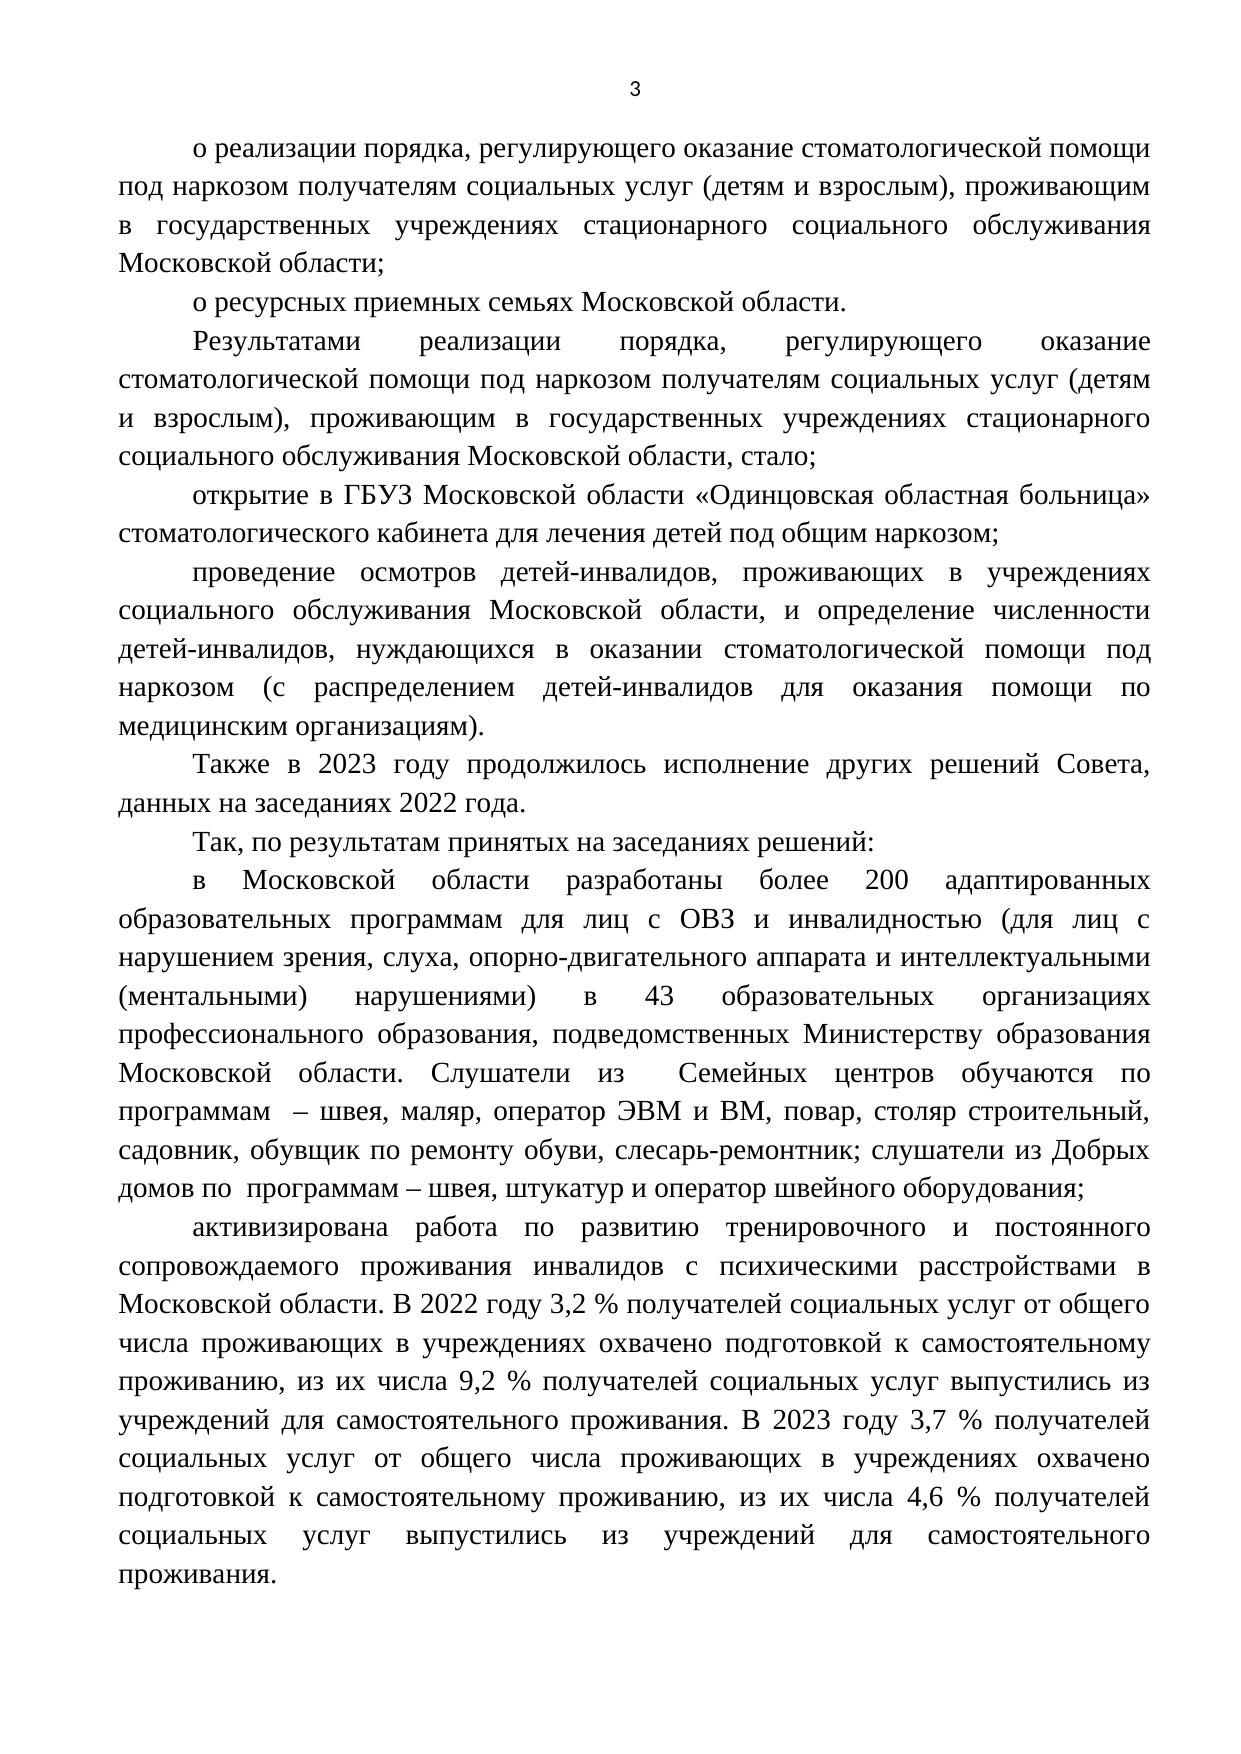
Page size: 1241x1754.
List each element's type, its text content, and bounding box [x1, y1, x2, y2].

text открытие в ГБУЗ Московской области «Одинцовская областная больница» стоматологического кабинета для лечения детей под общим наркозом; [118, 477, 1152, 549]
text Так, по результатам принятых на заседаниях решений: [118, 824, 1152, 857]
text Также в 2023 году продолжилось исполнение других решений Совета, данных на заседаниях 2022 года. [118, 747, 1152, 819]
text о реализации порядка, регулирующего оказание стоматологической помощи под наркозом получателям социальных услуг (детям и взрослым), проживающим в государственных учреждениях стационарного социального обслуживания Московской области; [118, 130, 1152, 279]
text активизирована работа по развитию тренировочного и постоянного сопровождаемого проживания инвалидов с психическими расстройствами в Московской области. В 2022 году 3,2 % получателей социальных услуг от общего числа проживающих в учреждениях охвачено подготовкой к самостоятельному проживанию, из их числа 9,2 % получателей социальных услуг выпустились из учреждений для самостоятельного проживания. В 2023 году 3,7 % получателей социальных услуг от общего числа проживающих в учреждениях охвачено подготовкой к самостоятельному проживанию, из их числа 4,6 % получателей социальных услуг выпустились из учреждений для самостоятельного проживания. [118, 1209, 1152, 1589]
text в Московской области разработаны более 200 адаптированных образовательных программам для лиц с ОВЗ и инвалидностью (для лиц с нарушением зрения, слуха, опорно-двигательного аппарата и интеллектуальными (ментальными) нарушениями) в 43 образовательных организациях профессионального образования, подведомственных Министерству образования Московской области. Слушатели из Семейных центров обучаются по программам – швея, маляр, оператор ЭВМ и ВМ, повар, столяр строительный, садовник, обувщик по ремонту обуви, слесарь-ремонтник; слушатели из Добрых домов по программам – швея, штукатур и оператор швейного оборудования; [118, 862, 1152, 1204]
text о ресурсных приемных семьях Московской области. [118, 284, 1152, 318]
text Результатами реализации порядка, регулирующего оказание стоматологической помощи под наркозом получателям социальных услуг (детям и взрослым), проживающим в государственных учреждениях стационарного социального обслуживания Московской области, стало; [118, 323, 1152, 472]
text проведение осмотров детей-инвалидов, проживающих в учреждениях социального обслуживания Московской области, и определение численности детей-инвалидов, нуждающихся в оказании стоматологической помощи под наркозом (с распределением детей-инвалидов для оказания помощи по медицинским организациям). [118, 554, 1152, 742]
